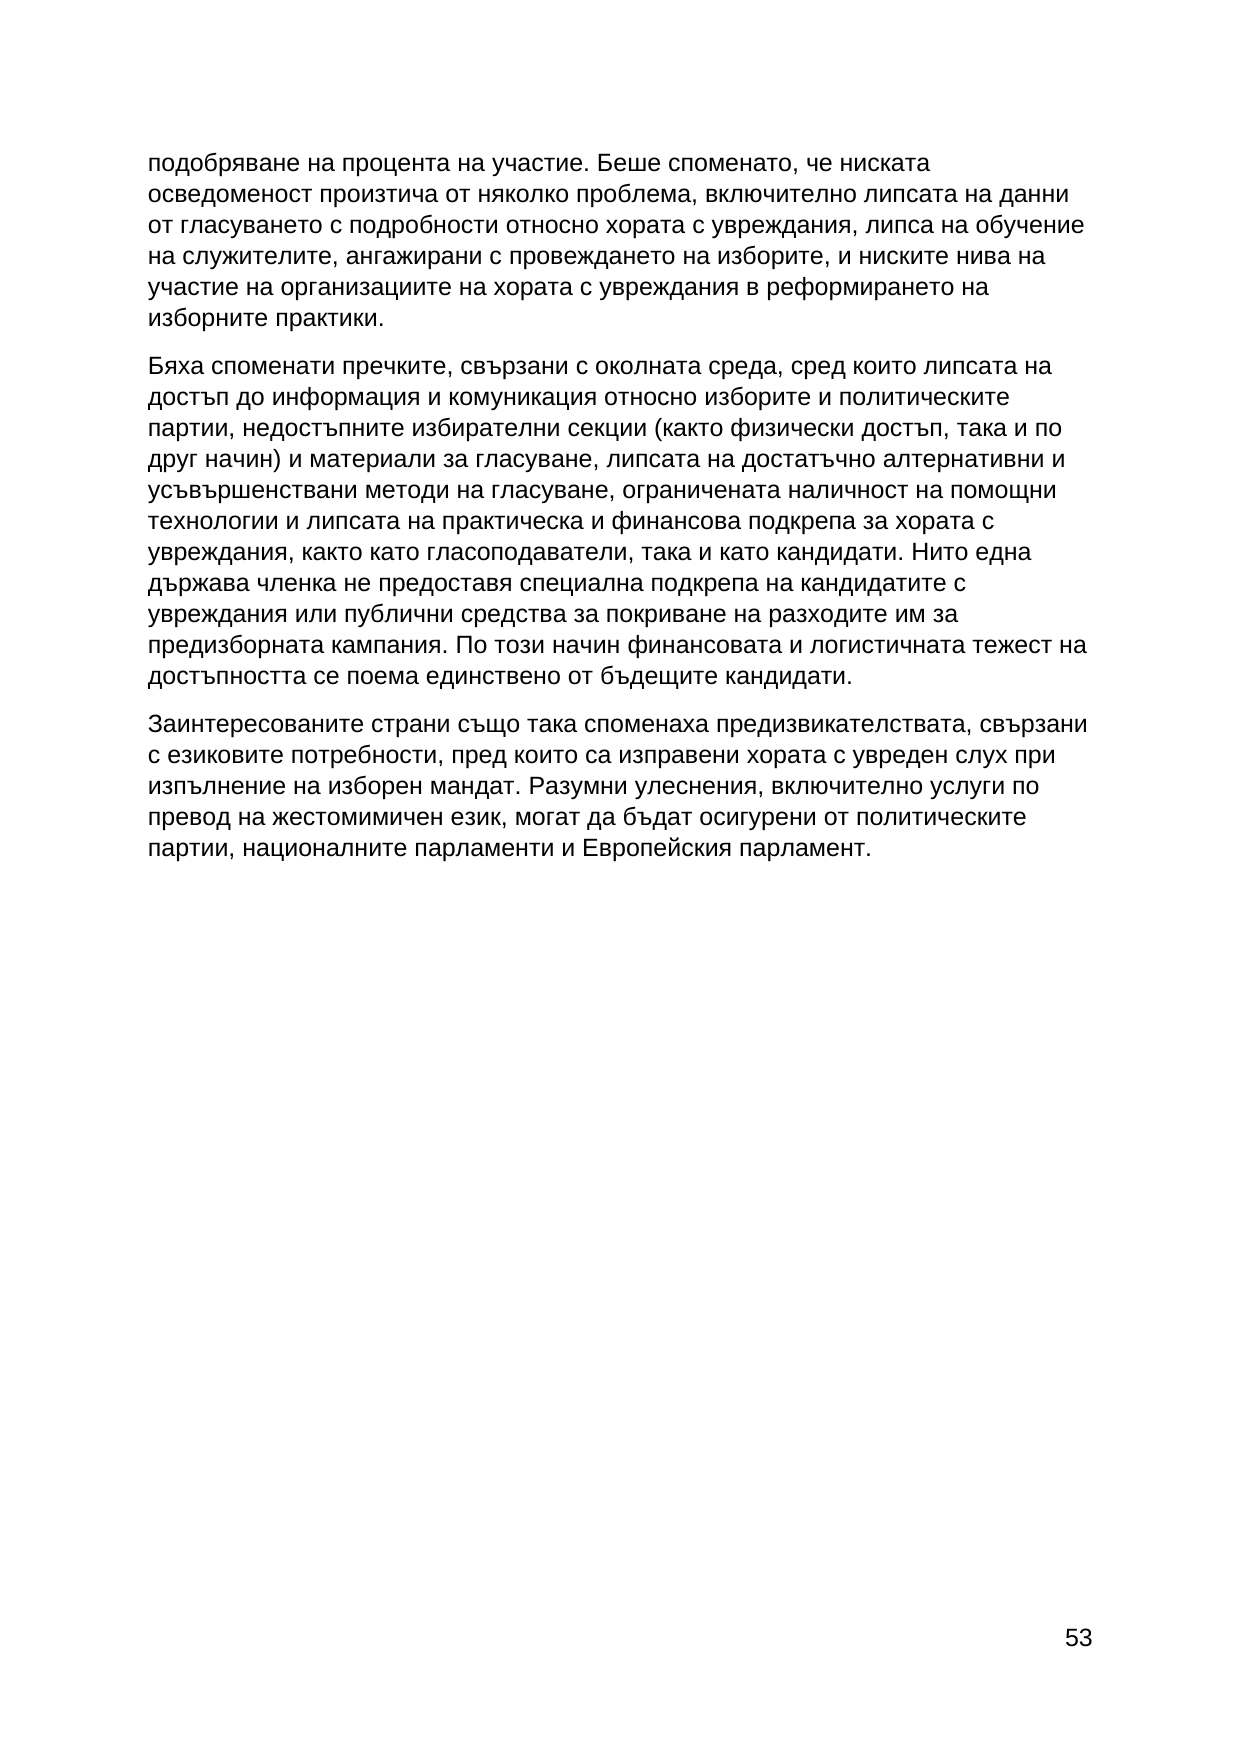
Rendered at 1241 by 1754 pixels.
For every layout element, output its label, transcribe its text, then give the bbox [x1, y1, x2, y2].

text Заинтересованите страни също така споменаха предизвикателствата, свързани с езиковите потребности, пред които са изправени хората с увреден слух при изпълнение на изборен мандат. Разумни улеснения, включително услуги по превод на жестомимичен език, могат да бъдат осигурени от политическите партии, националните парламенти и Европейския парламент. [148, 709, 1092, 862]
text Бяха споменати пречките, свързани с околната среда, сред които липсата на достъп до информация и комуникация относно изборите и политическите партии, недостъпните избирателни секции (както физически достъп, така и по друг начин) и материали за гласуване, липсата на достатъчно алтернативни и усъвършенствани методи на гласуване, ограничената наличност на помощни технологии и липсата на практическа и финансова подкрепа за хората с увреждания, както като гласоподаватели, така и като кандидати. Нито една държава членка не предоставя специална подкрепа на кандидатите с увреждания или публични средства за покриване на разходите им за предизборната кампания. По този начин финансовата и логистичната тежест на достъпността се поема единствено от бъдещите кандидати. [148, 351, 1092, 690]
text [148, 148, 1092, 332]
